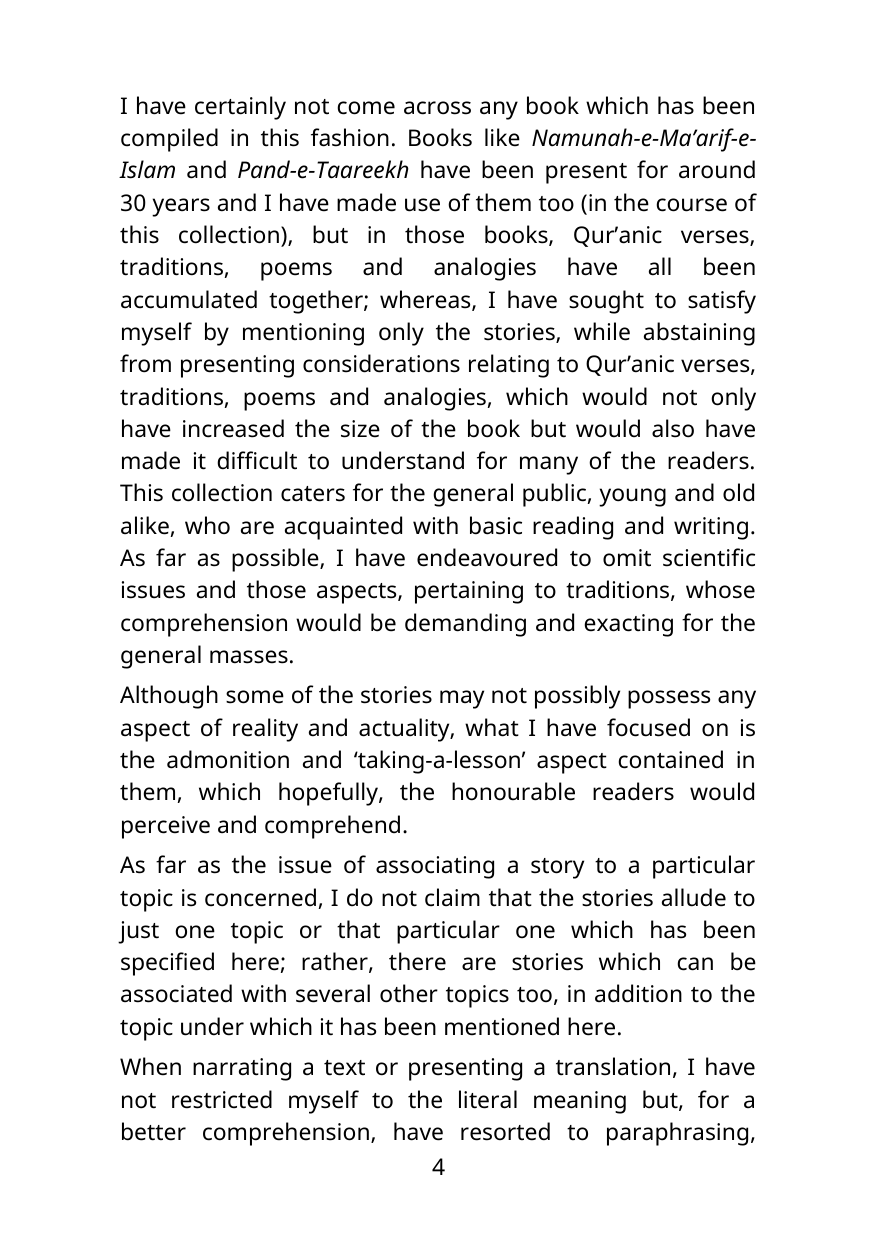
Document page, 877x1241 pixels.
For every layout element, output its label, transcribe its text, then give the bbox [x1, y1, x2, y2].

text I have certainly not come across any book which has been compiled in this fashion. Books like Namunah-e-Ma’arif-e-Islam and Pand-e-Taareekh have been present for around 30 years and I have made use of them too (in the course of this collection), but in those books, Qur’anic verses, traditions, poems and analogies have all been accumulated together; whereas, I have sought to satisfy myself by mentioning only the stories, while abstaining from presenting considerations relating to Qur’anic verses, traditions, poems and analogies, which would not only have increased the size of the book but would also have made it difficult to understand for many of the readers. This collection caters for the general public, young and old alike, who are acquainted with basic reading and writing. As far as possible, I have endeavoured to omit scientific issues and those aspects, pertaining to traditions, whose comprehension would be demanding and exacting for the general masses. [120, 88, 757, 670]
text As far as the issue of associating a story to a particular topic is concerned, I do not claim that the stories allude to just one topic or that particular one which has been specified here; rather, there are stories which can be associated with several other topics too, in addition to the topic under which it has been mentioned here. [120, 848, 757, 1042]
text Although some of the stories may not possibly possess any aspect of reality and actuality, what I have focused on is the admonition and ‘taking-a-lesson’ aspect contained in them, which hopefully, the honourable readers would perceive and comprehend. [120, 678, 757, 839]
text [120, 1050, 757, 1147]
